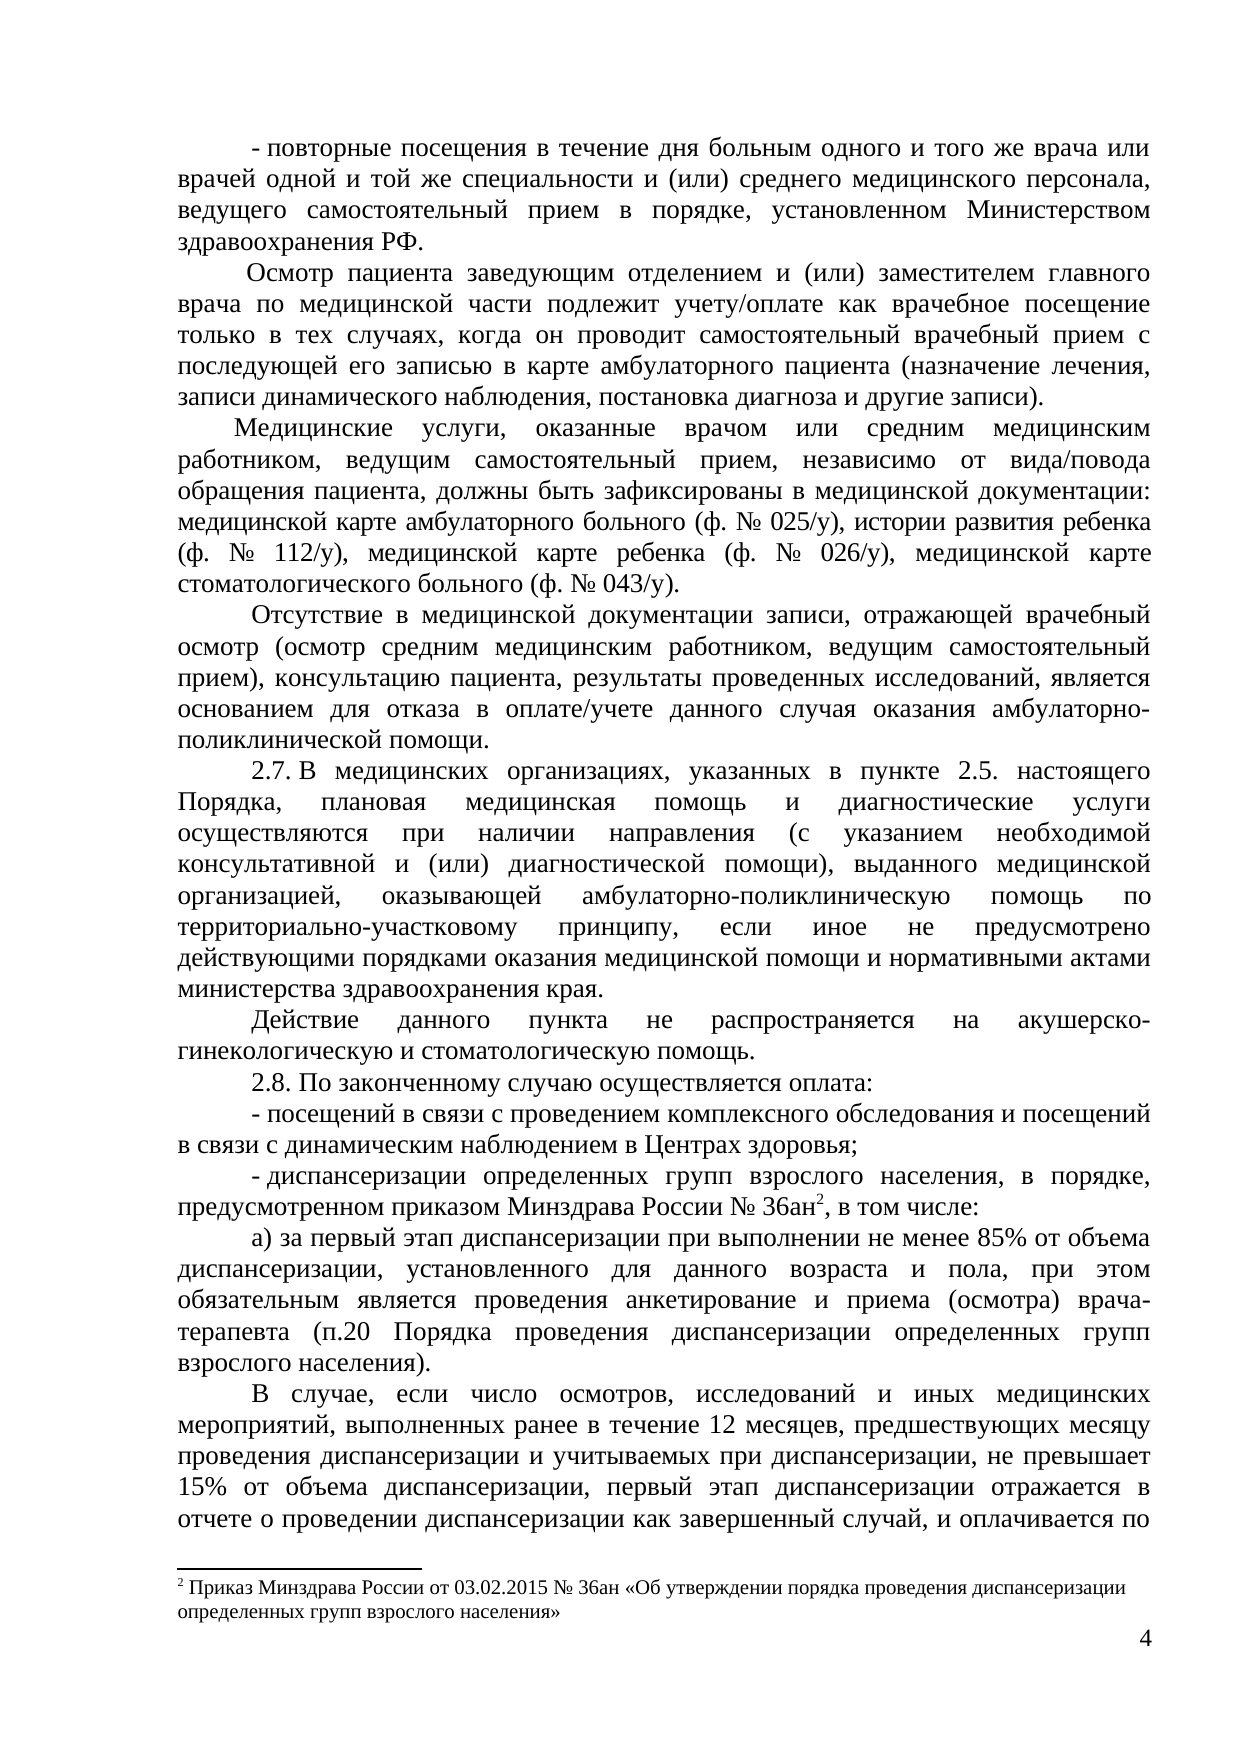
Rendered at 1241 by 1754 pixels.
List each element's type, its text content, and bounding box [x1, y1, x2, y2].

text а) за первый этап диспансеризации при выполнении не менее 85% от объема диспансеризации, установленного для данного возраста и пола, при этом обязательным является проведения анкетирование и приема (осмотра) врача-терапевта (п.20 Порядка проведения диспансеризации определенных групп взрослого населения). [177, 1221, 1152, 1377]
text Осмотр пациента заведующим отделением и (или) заместителем главного врача по медицинской части подлежит учету/оплате как врачебное посещение только в тех случаях, когда он проводит самостоятельный врачебный прием с последующей его записью в карте амбулаторного пациента (назначение лечения, записи динамического наблюдения, постановка диагноза и другие записи). [177, 256, 1152, 412]
text Медицинские услуги, оказанные врачом или средним медицинским работником, ведущим самостоятельный прием, независимо от вида/повода обращения пациента, должны быть зафиксированы в медицинской документации: медицинской карте амбулаторного больного (ф. № 025/у), истории развития ребенка (ф. № 112/у), медицинской карте ребенка (ф. № 026/у), медицинской карте стоматологического больного (ф. № 043/у). [177, 412, 1152, 598]
text - диспансеризации определенных групп взрослого населения, в порядке, предусмотренном приказом Минздрава России № 36ан, в том числе: [177, 1159, 1152, 1221]
text 2.8. По законченному случаю осуществляется оплата: [177, 1066, 1152, 1097]
text Действие данного пункта не распространяется на акушерско-гинекологическую и стоматологическую помощь. [177, 1003, 1152, 1066]
text Отсутствие в медицинской документации записи, отражающей врачебный осмотр (осмотр средним медицинским работником, ведущим самостоятельный прием), консультацию пациента, результаты проведенных исследований, является основанием для отказа в оплате/учете данного случая оказания амбулаторно-поликлинической помощи. [177, 598, 1152, 754]
text - посещений в связи с проведением комплексного обследования и посещений в связи с динамическим наблюдением в Центрах здоровья; [177, 1097, 1152, 1159]
text 2.7. В медицинских организациях, указанных в пункте 2.5. настоящего Порядка, плановая медицинская помощь и диагностические услуги осуществляются при наличии направления (с указанием необходимой консультативной и (или) диагностической помощи), выданного медицинской организацией, оказывающей амбулаторно-поликлиническую помощь по территориально-участковому принципу, если иное не предусмотрено действующими порядками оказания медицинской помощи и нормативными актами министерства здравоохранения края. [177, 754, 1152, 1003]
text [177, 1377, 1152, 1533]
text - повторные посещения в течение дня больным одного и того же врача или врачей одной и той же специальности и (или) среднего медицинского персонала, ведущего самостоятельный прием в порядке, установленном Министерством здравоохранения РФ. [177, 131, 1152, 256]
